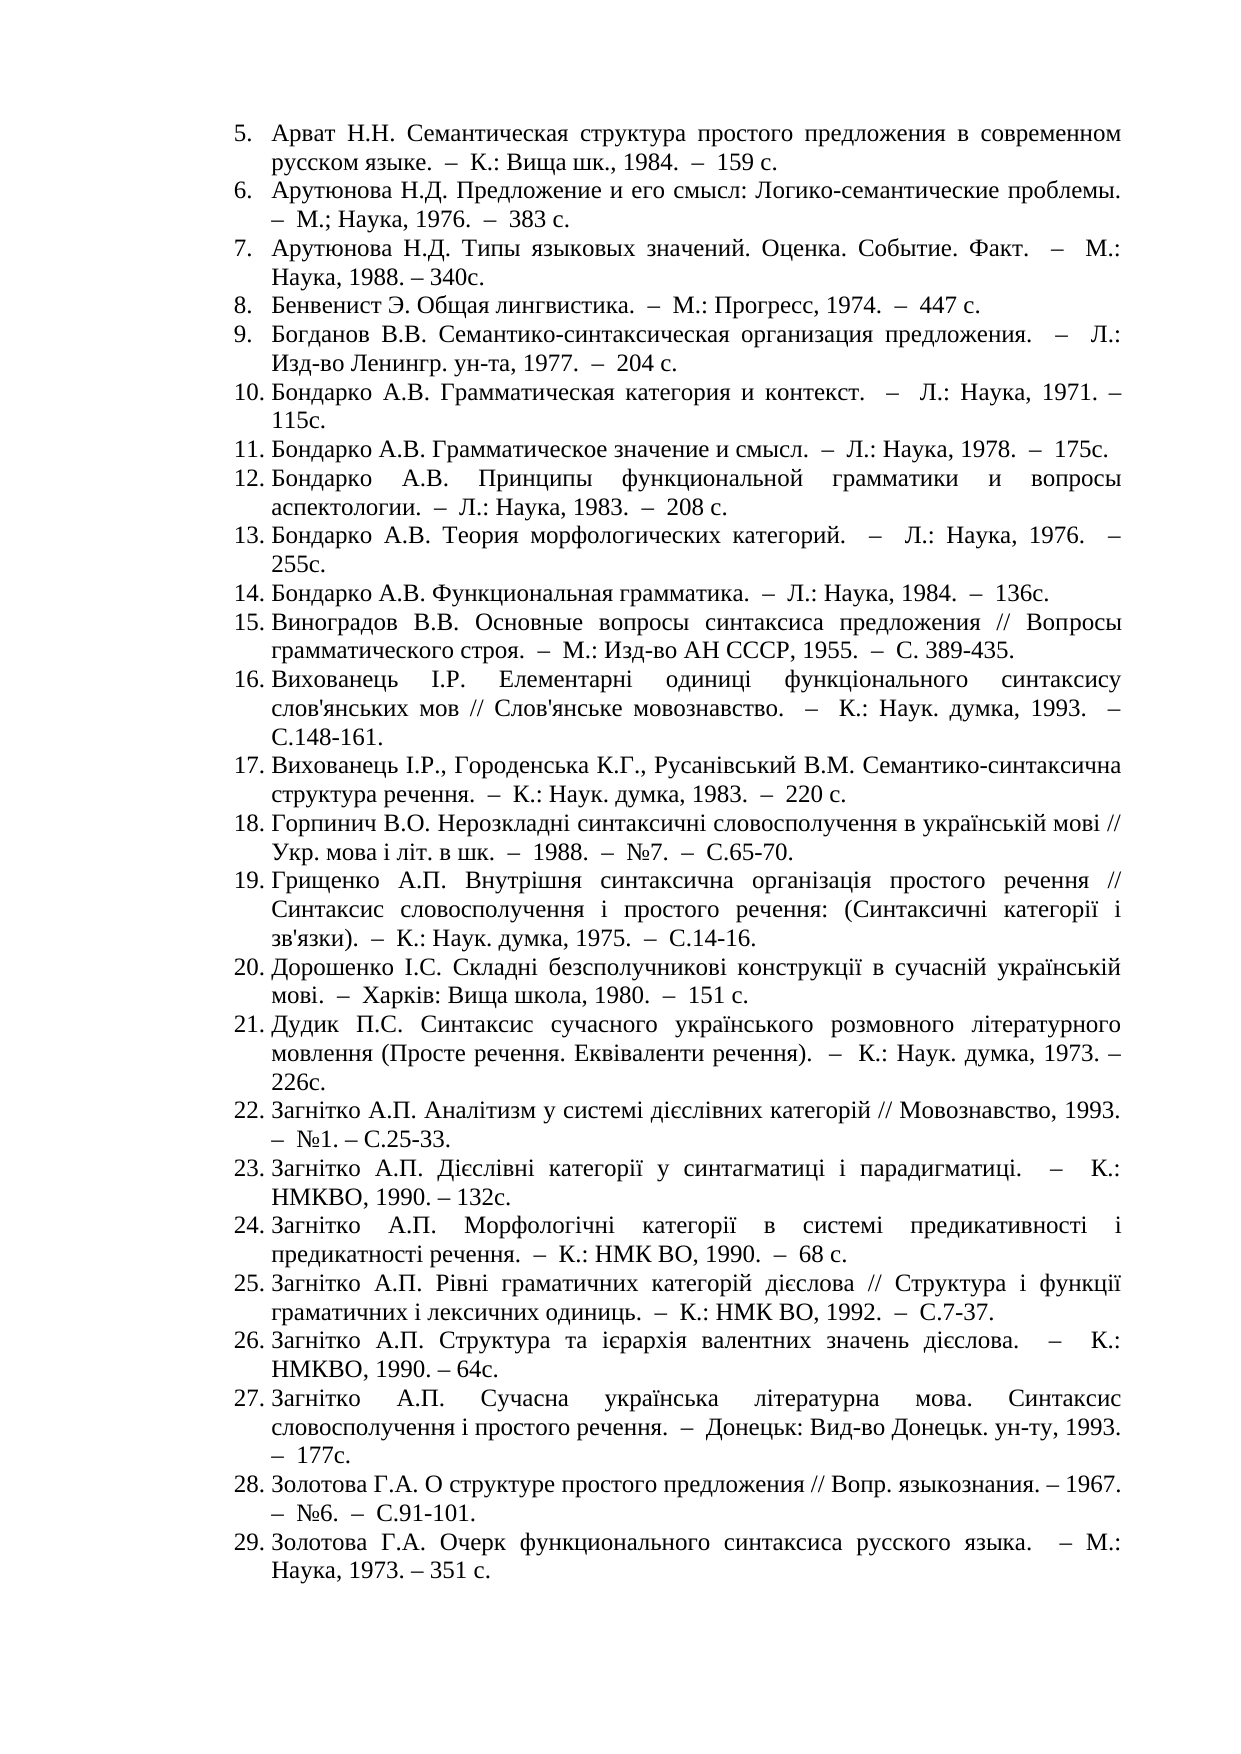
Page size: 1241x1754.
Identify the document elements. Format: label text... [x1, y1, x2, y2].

list Бондарко А.В. Функциональная грамматика. – Л.: Наука, 1984. – 136с. [233, 578, 1122, 607]
list Бондарко А.В. Теория морфологических категорий. – Л.: Наука, 1976. – 255с. [233, 521, 1122, 578]
list Грищенко А.П. Внутрішня синтаксична організація простого речення // Синтаксис словосполучення і простого речення: (Синтаксичні категорії і зв'язки). – К.: Наук. думка, 1975. – С.14-16. [233, 866, 1122, 952]
list Горпинич В.О. Нерозкладні синтаксичні словосполучення в українській мові // Укр. мова і літ. в шк. – 1988. – №7. – С.65-70. [233, 808, 1122, 866]
list Загнітко А.П. Сучасна українська літературна мова. Синтаксис словосполучення і простого речення. – Донецьк: Вид-во Донецьк. ун-ту, 1993. – 177с. [233, 1383, 1122, 1469]
list Загнітко А.П. Аналітизм у системі дієслівних категорій // Мовознавство, 1993. – №1. – С.25-33. [233, 1096, 1122, 1153]
list Арутюнова Н.Д. Предложение и его смысл: Логико-семантические проблемы. – М.; Наука, 1976. – 383 с. [233, 176, 1122, 233]
list Дорошенко І.С. Складні безсполучникові конструкції в сучасній українській мові. – Харків: Вища школа, 1980. – 151 с. [233, 952, 1122, 1009]
list Богданов В.В. Семантико-синтаксическая организация предложения. – Л.: Изд-во Ленингр. ун-та, 1977. – 204 с. [233, 319, 1122, 377]
list Дудик П.С. Синтаксис сучасного українського розмовного літературного мовлення (Просте речення. Еквіваленти речення). – К.: Наук. думка, 1973. – 226с. [233, 1009, 1122, 1096]
list Золотова Г.А. Очерк функционального синтаксиса русского языка. – М.: Наука, 1973. – 351 с. [233, 1527, 1122, 1584]
list Бондарко А.В. Грамматическая категория и контекст. – Л.: Наука, 1971. – 115с. [233, 377, 1122, 434]
list Загнітко А.П. Рівні граматичних категорій дієслова // Структура і функції граматичних і лексичних одиниць. – К.: НМК ВО, 1992. – С.7-37. [233, 1268, 1122, 1326]
list Золотова Г.А. О структуре простого предложения // Вопр. языкознания. – 1967. – №6. – С.91-101. [233, 1469, 1122, 1527]
list Бенвенист Э. Общая лингвистика. – М.: Прогресс, 1974. – 447 с. [233, 291, 1122, 319]
list Арват Н.Н. Семантическая структура простого предложения в современном русском языке. – К.: Вища шк., 1984. – 159 с. [233, 118, 1122, 176]
list Загнітко А.П. Структура та ієрархія валентних значень дієслова. – К.: НМКВО, 1990. – 64с. [233, 1326, 1122, 1383]
list Бондарко А.В. Принципы функциональной грамматики и вопросы аспектологии. – Л.: Наука, 1983. – 208 с. [233, 463, 1122, 521]
list Арутюнова Н.Д. Типы языковых значений. Оценка. Событие. Факт. – М.: Наука, 1988. – 340с. [233, 233, 1122, 291]
list Виноградов В.В. Основные вопросы синтаксиса предложения // Вопросы грамматического строя. – М.: Изд-во АН СССР, 1955. – С. 389-435. [233, 607, 1122, 664]
list Загнітко А.П. Морфологічні категорії в системі предикативності і предикатності речення. – К.: НМК ВО, 1990. – 68 с. [233, 1211, 1122, 1268]
list Бондарко А.В. Грамматическое значение и смысл. – Л.: Наука, 1978. – 175с. [233, 434, 1122, 463]
list Загнітко А.П. Дієслівні категорії у синтагматиці і парадигматиці. – К.: НМКВО, 1990. – 132с. [233, 1153, 1122, 1211]
list Вихованець І.Р., Городенська К.Г., Русанівський В.М. Семантико-синтаксична структура речення. – К.: Наук. думка, 1983. – 220 с. [233, 751, 1122, 808]
list Вихованець І.Р. Елементарні одиниці функціонального синтаксису слов'янських мов // Слов'янське мовознавство. – К.: Наук. думка, 1993. – С.148-161. [233, 664, 1122, 751]
